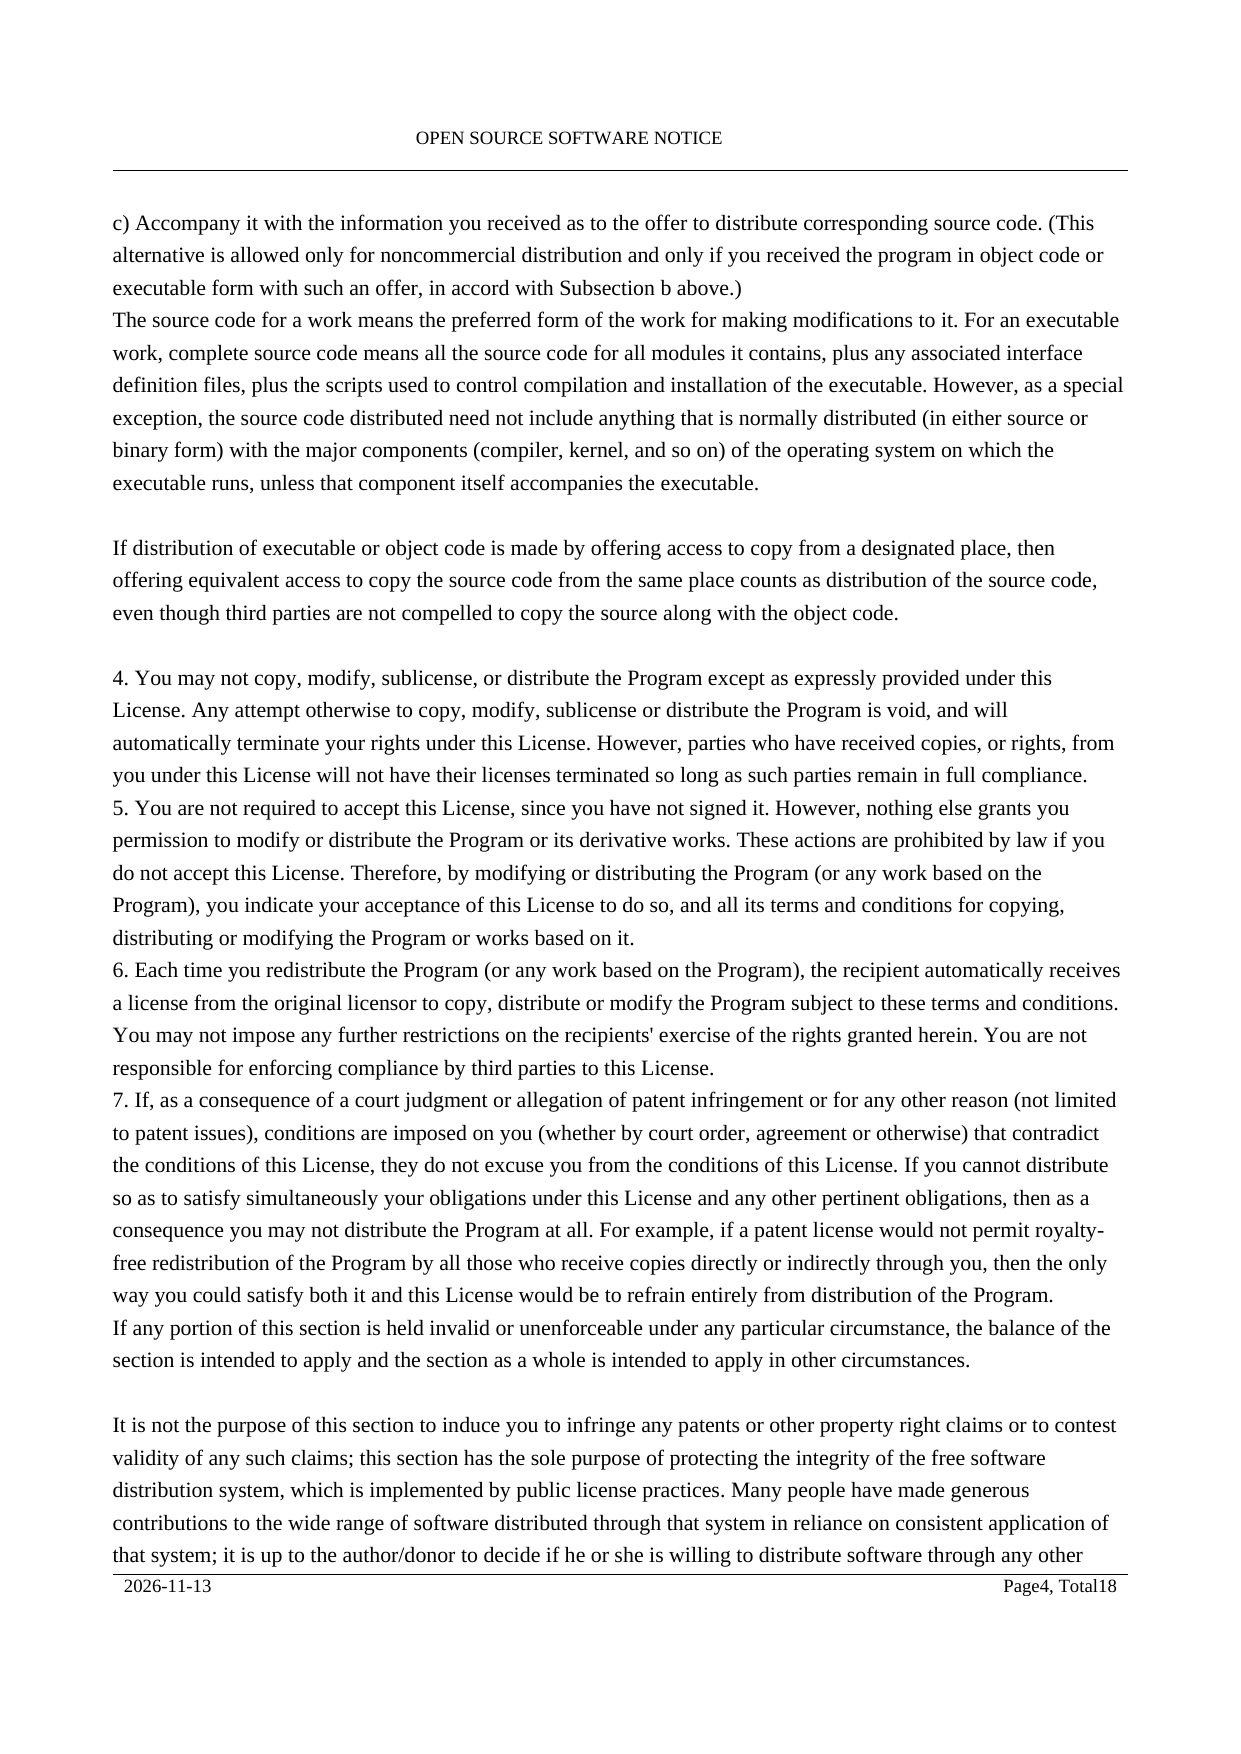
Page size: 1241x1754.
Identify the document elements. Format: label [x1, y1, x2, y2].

text [112, 206, 1128, 1571]
